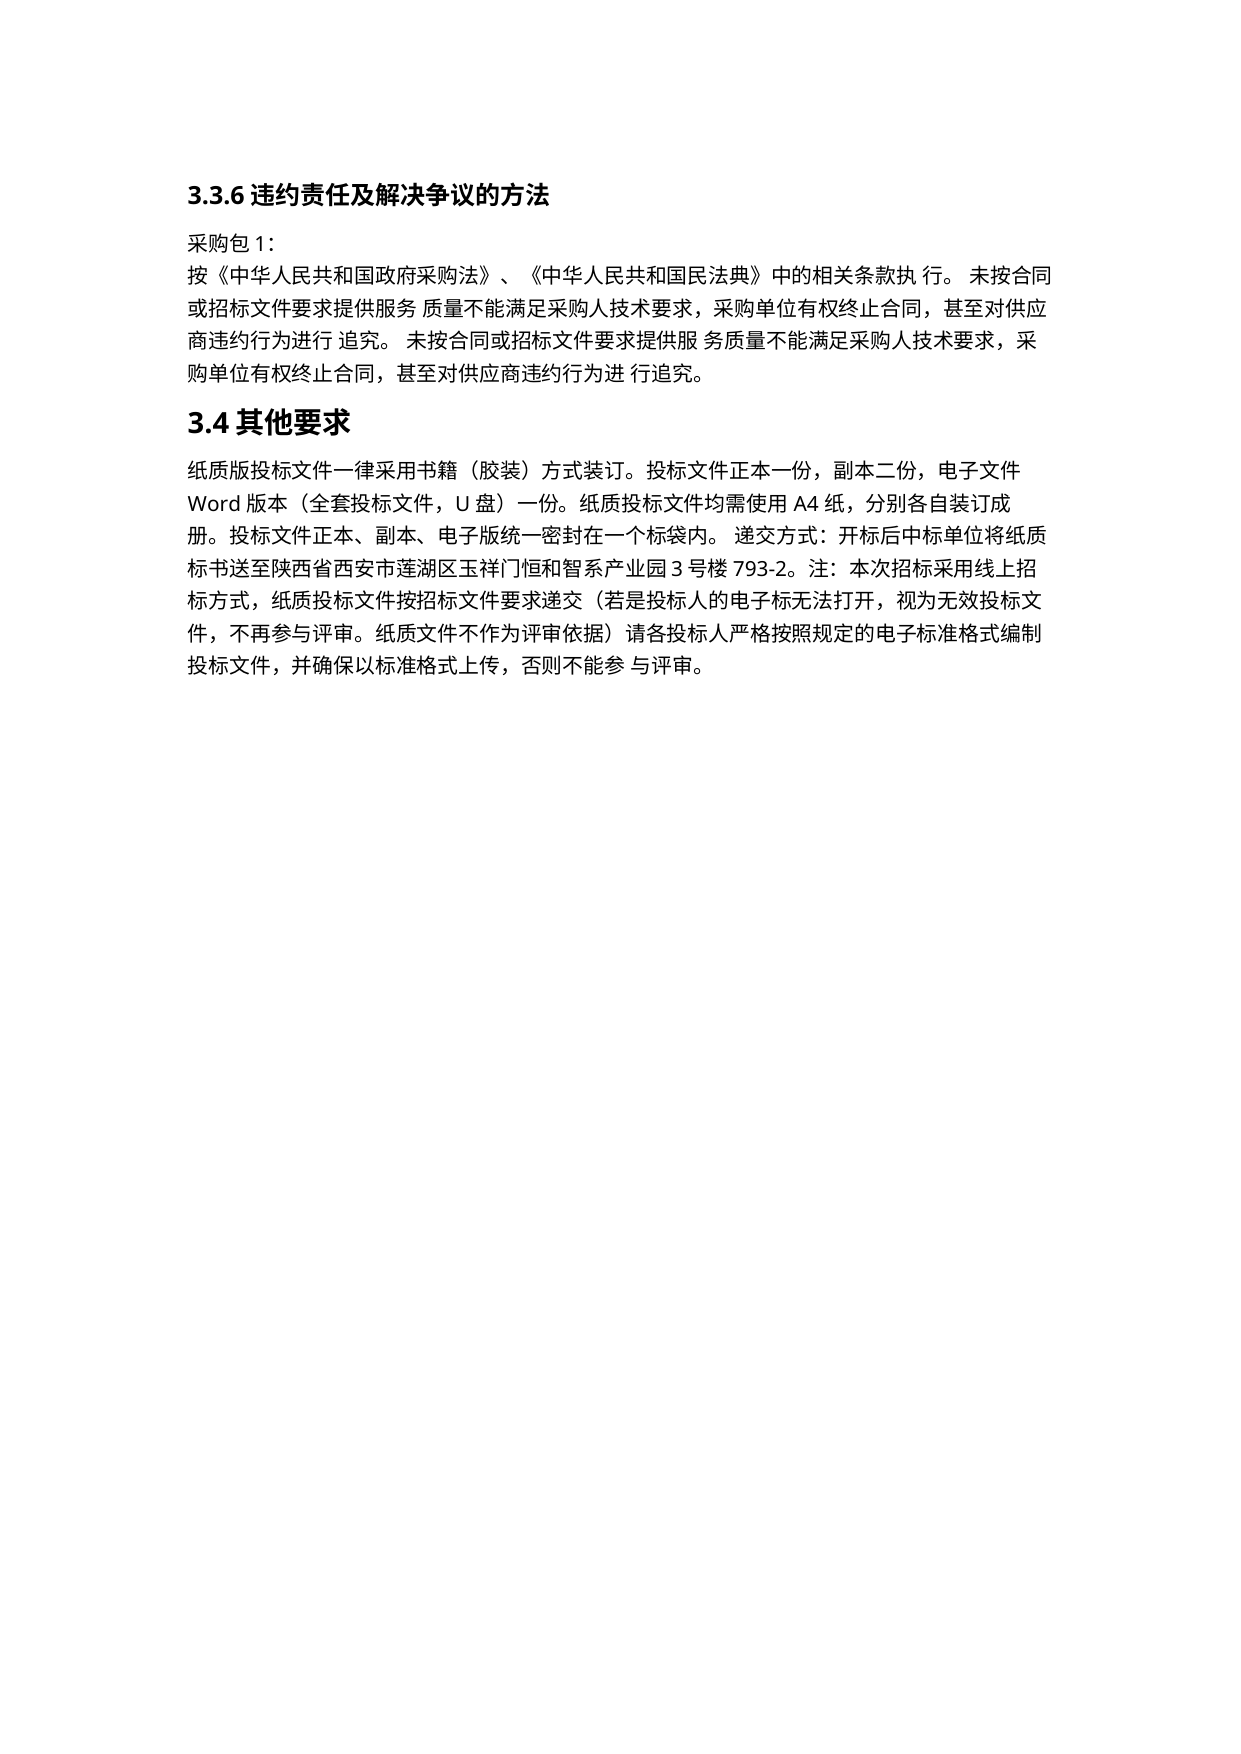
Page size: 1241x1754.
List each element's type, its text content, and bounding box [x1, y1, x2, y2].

text 3.4其他要求 [187, 389, 1053, 454]
text 按《中华人民共和国政府采购法》、《中华人民共和国民法典》中的相关条款执 行。 未按合同或招标文件要求提供服务 质量不能满足采购人技术要求，采购单位有权终止合同，甚至对供应商违约行为进行 追究。 未按合同或招标文件要求提供服 务质量不能满足采购人技术要求，采购单位有权终止合同，甚至对供应商违约行为进 行追究。 [187, 259, 1053, 389]
text 采购包1： [187, 227, 1053, 259]
text 3.3.6违约责任及解决争议的方法 [187, 162, 1053, 227]
text 纸质版投标文件一律采用书籍（胶装）方式装订。投标文件正本一份，副本二份，电子文件 Word 版本（全套投标文件，U 盘）一份。纸质投标文件均需使用 A4 纸，分别各自装订成册。投标文件正本、副本、电子版统一密封在一个标袋内。 递交方式：开标后中标单位将纸质标书送至陕西省西安市莲湖区玉祥门恒和智系产业园3号楼793-2。注：本次招标采用线上招标方式，纸质投标文件按招标文件要求递交（若是投标人的电子标无法打开，视为无效投标文件，不再参与评审。纸质文件不作为评审依据）请各投标人严格按照规定的电子标准格式编制投标文件，并确保以标准格式上传，否则不能参 与评审。 [187, 454, 1053, 682]
